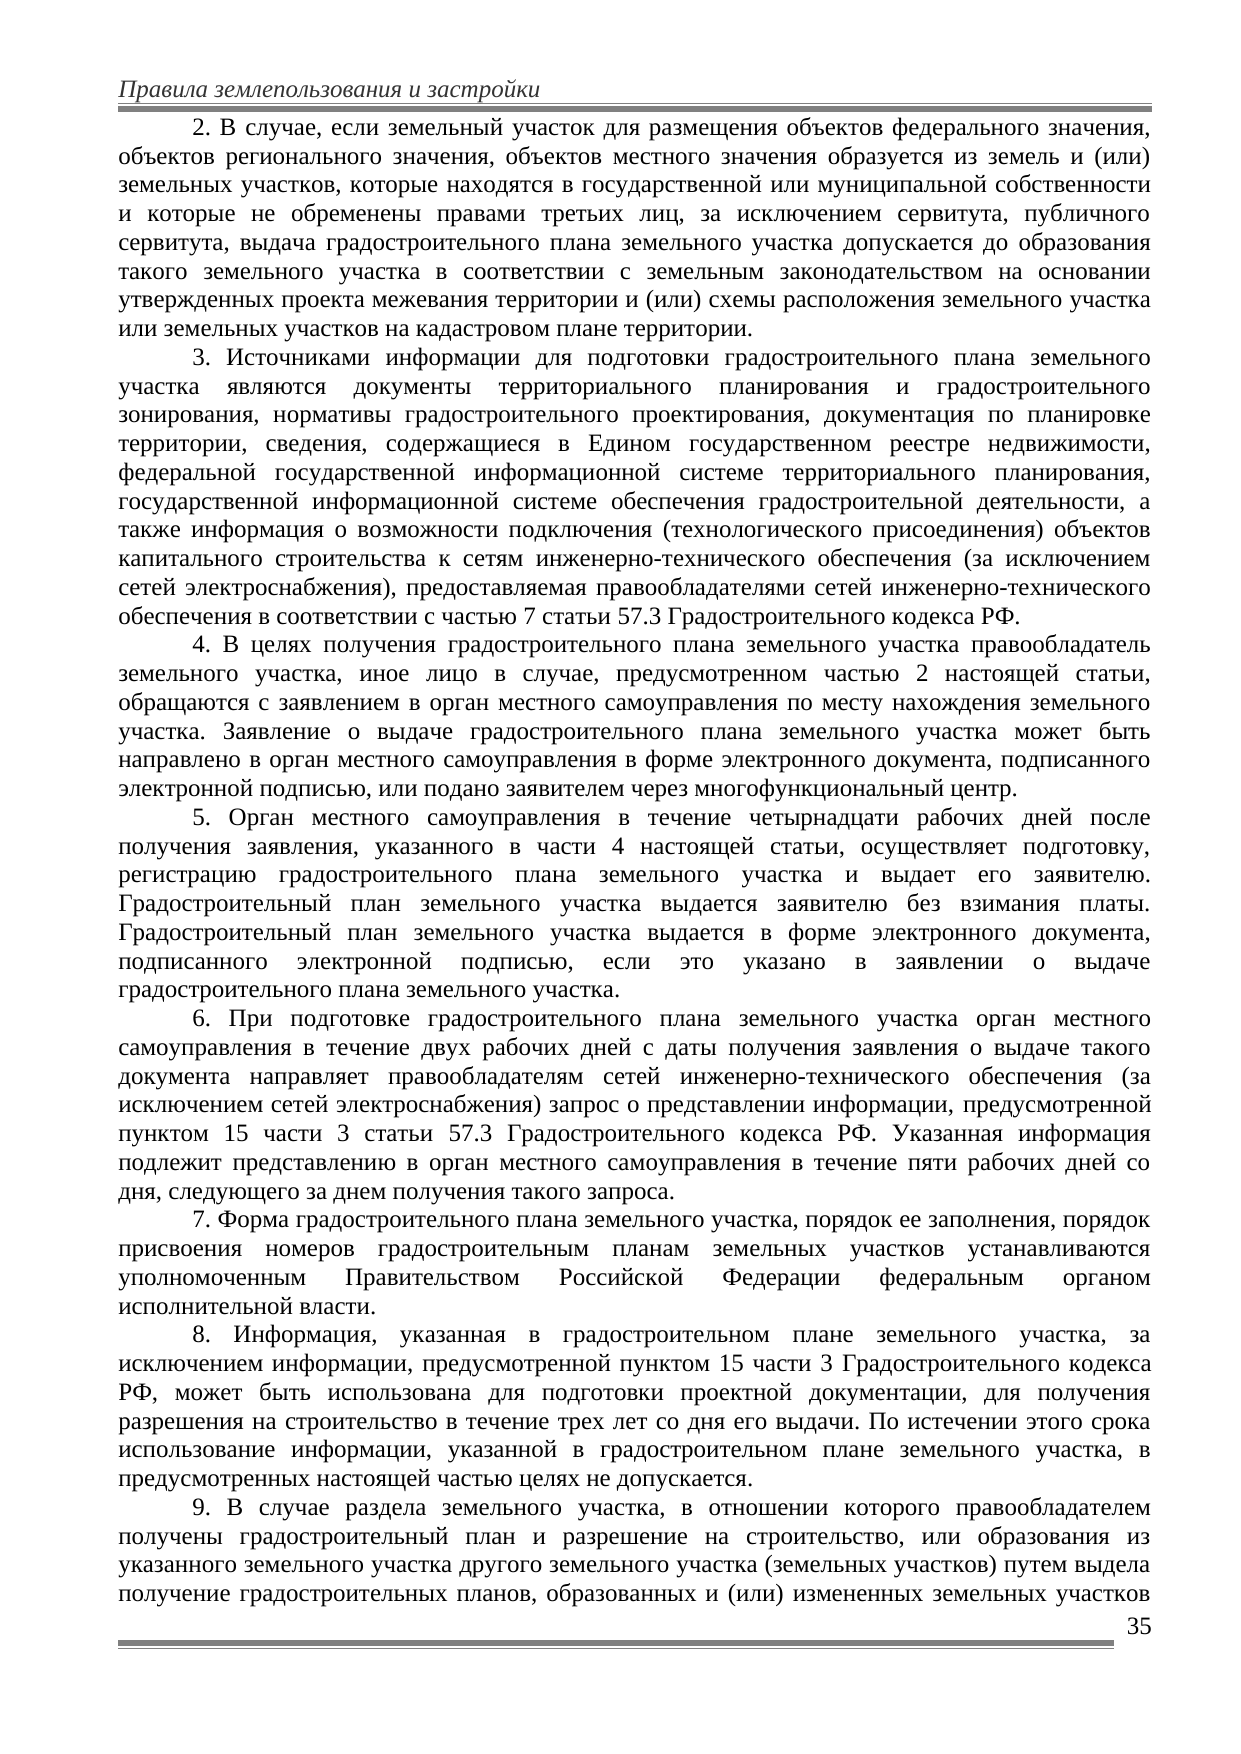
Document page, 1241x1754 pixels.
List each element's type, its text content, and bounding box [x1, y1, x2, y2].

text 4. В целях получения градостроительного плана земельного участка правообладатель земельного участка, иное лицо в случае, предусмотренном частью 2 настоящей статьи, обращаются с заявлением в орган местного самоуправления по месту нахождения земельного участка. Заявление о выдаче градостроительного плана земельного участка может быть направлено в орган местного самоуправления в форме электронного документа, подписанного электронной подписью, или подано заявителем через многофункциональный центр. [118, 629, 1152, 802]
text 8. Информация, указанная в градостроительном плане земельного участка, за исключением информации, предусмотренной пунктом 15 части 3 Градостроительного кодекса РФ, может быть использована для подготовки проектной документации, для получения разрешения на строительство в течение трех лет со дня его выдачи. По истечении этого срока использование информации, указанной в градостроительном плане земельного участка, в предусмотренных настоящей частью целях не допускается. [118, 1319, 1152, 1492]
text 6. При подготовке градостроительного плана земельного участка орган местного самоуправления в течение двух рабочих дней с даты получения заявления о выдаче такого документа направляет правообладателям сетей инженерно-технического обеспечения (за исключением сетей электроснабжения) запрос о представлении информации, предусмотренной пунктом 15 части 3 статьи 57.3 Градостроительного кодекса РФ. Указанная информация подлежит представлению в орган местного самоуправления в течение пяти рабочих дней со дня, следующего за днем получения такого запроса. [118, 1003, 1152, 1204]
text 3. Источниками информации для подготовки градостроительного плана земельного участка являются документы территориального планирования и градостроительного зонирования, нормативы градостроительного проектирования, документация по планировке территории, сведения, содержащиеся в Едином государственном реестре недвижимости, федеральной государственной информационной системе территориального планирования, государственной информационной системе обеспечения градостроительной деятельности, а также информация о возможности подключения (технологического присоединения) объектов капитального строительства к сетям инженерно-технического обеспечения (за исключением сетей электроснабжения), предоставляемая правообладателями сетей инженерно-технического обеспечения в соответствии с частью 7 статьи 57.3 Градостроительного кодекса РФ. [118, 342, 1152, 629]
text 2. В случае, если земельный участок для размещения объектов федерального значения, объектов регионального значения, объектов местного значения образуется из земель и (или) земельных участков, которые находятся в государственной или муниципальной собственности и которые не обременены правами третьих лиц, за исключением сервитута, публичного сервитута, выдача градостроительного плана земельного участка допускается до образования такого земельного участка в соответствии с земельным законодательством на основании утвержденных проекта межевания территории и (или) схемы расположения земельного участка или земельных участков на кадастровом плане территории. [118, 112, 1152, 342]
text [118, 1492, 1152, 1607]
text 7. Форма градостроительного плана земельного участка, порядок ее заполнения, порядок присвоения номеров градостроительным планам земельных участков устанавливаются уполномоченным Правительством Российской Федерации федеральным органом исполнительной власти. [118, 1204, 1152, 1319]
text 5. Орган местного самоуправления в течение четырнадцати рабочих дней после получения заявления, указанного в части 4 настоящей статьи, осуществляет подготовку, регистрацию градостроительного плана земельного участка и выдает его заявителю. Градостроительный план земельного участка выдается заявителю без взимания платы. Градостроительный план земельного участка выдается в форме электронного документа, подписанного электронной подписью, если это указано в заявлении о выдаче градостроительного плана земельного участка. [118, 802, 1152, 1003]
